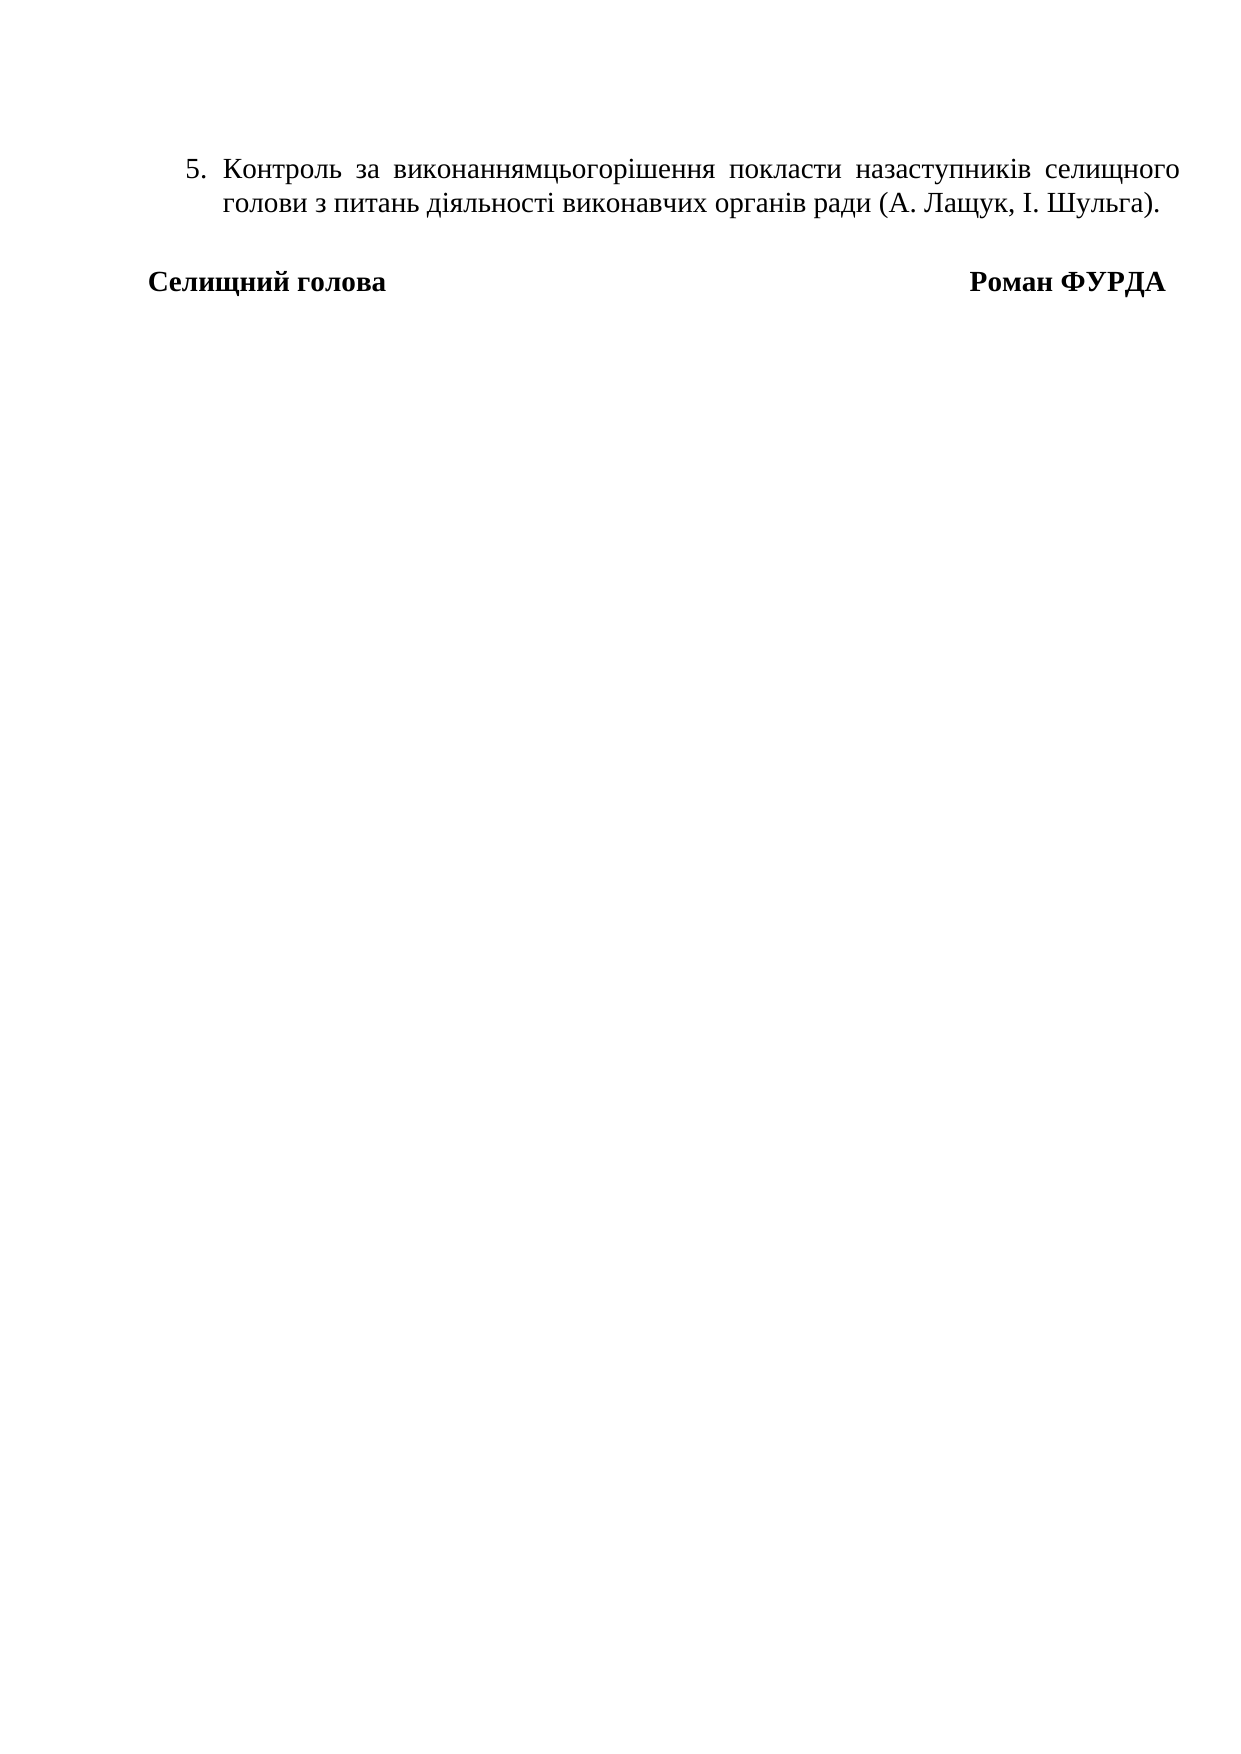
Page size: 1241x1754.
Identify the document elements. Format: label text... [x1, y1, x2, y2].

list Контроль за виконаннямцьогорішення покласти назаступників селищного голови з питань діяльності виконавчих органів ради (А. Лащук, І. Шульга). [185, 151, 1181, 218]
text Селищний голова Роман ФУРДА [148, 264, 1181, 298]
